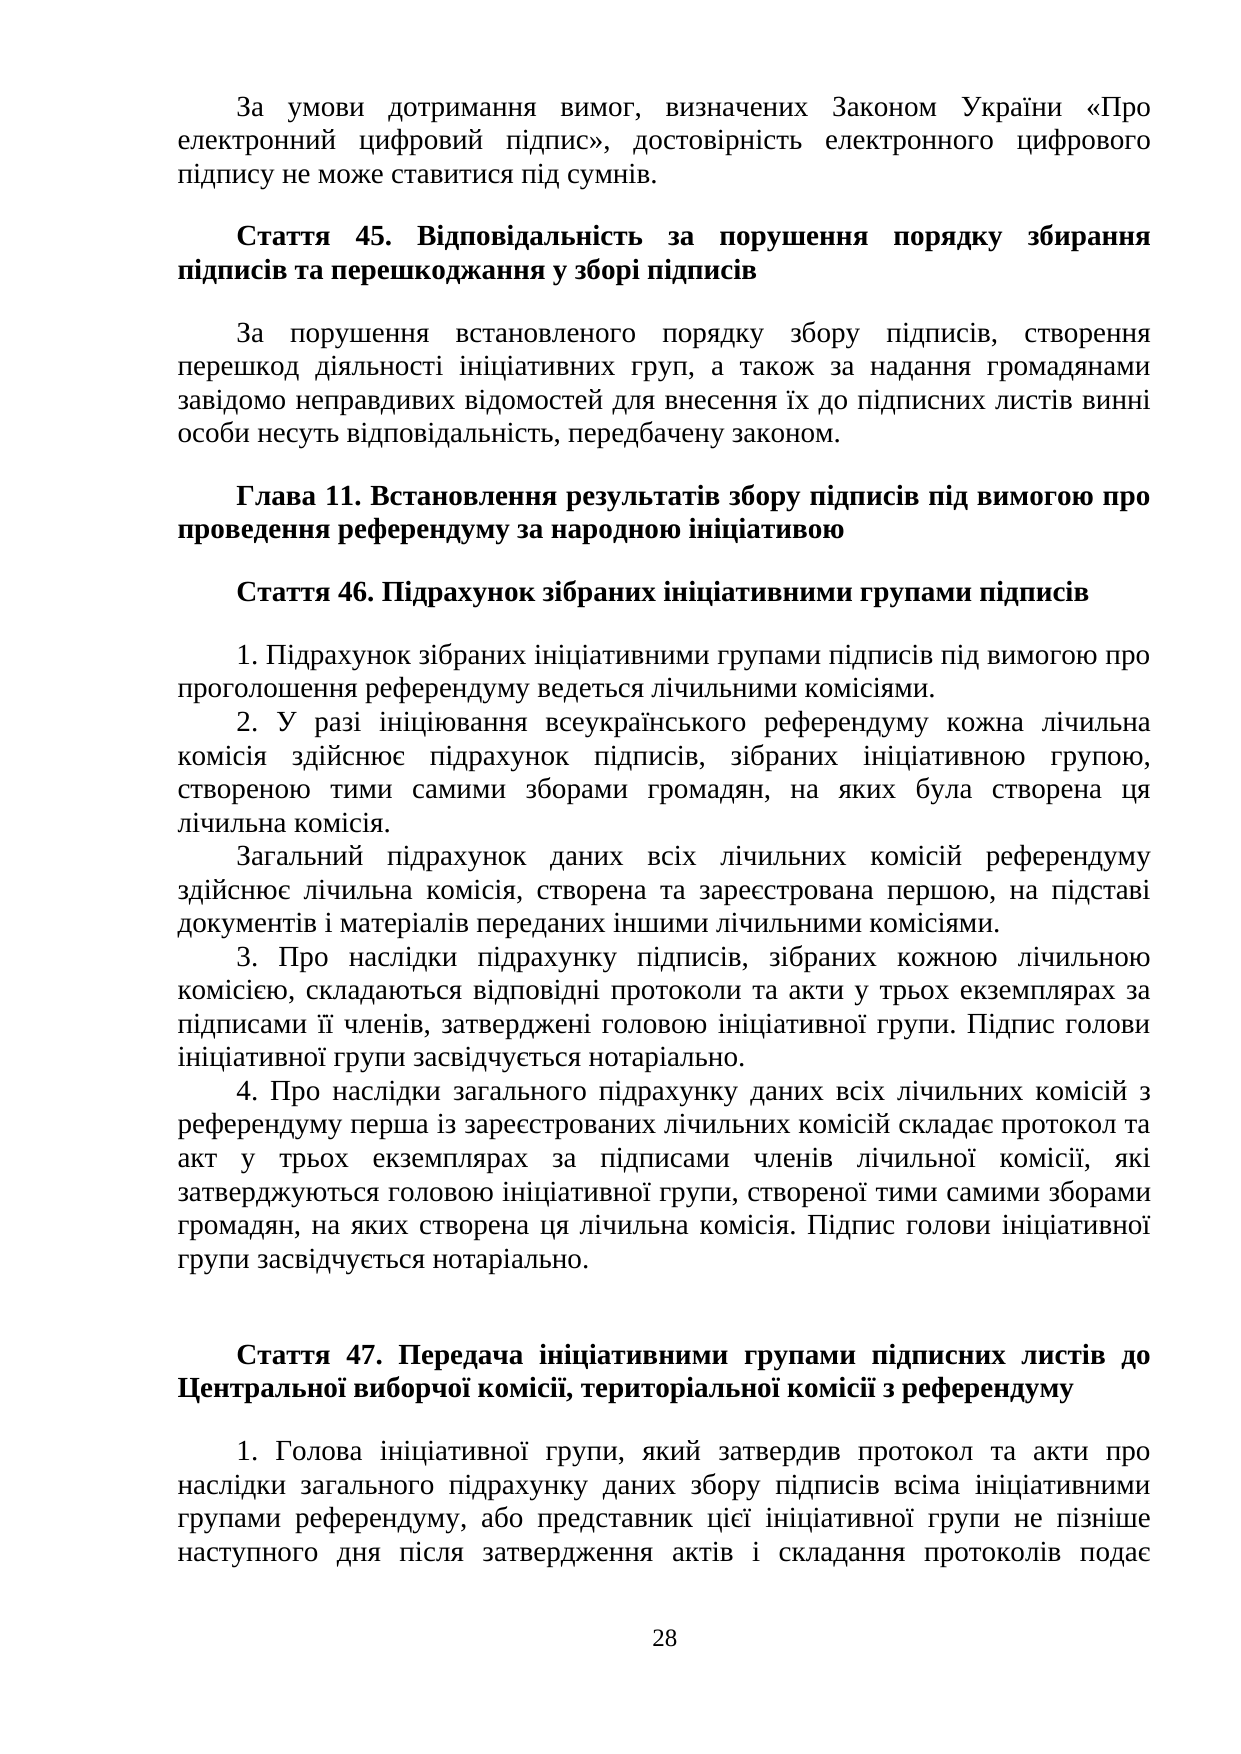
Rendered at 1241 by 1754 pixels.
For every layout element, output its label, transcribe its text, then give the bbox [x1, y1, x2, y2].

text Загальний підрахунок даних всіх лічильних комісій референдуму здійснює лічильна комісія, створена та зареєстрована першою, на підставі документів і матеріалів переданих іншими лічильними комісіями. [177, 838, 1152, 939]
text Стаття 47. Передача ініціативними групами підписних листів до Центральної виборчої комісії, територіальної комісії з референдуму [177, 1337, 1152, 1404]
text Глава 11. Встановлення результатів збору підписів під вимогою про проведення референдуму за народною ініціативою [177, 478, 1152, 545]
text 4. Про наслідки загального підрахунку даних всіх лічильних комісій з референдуму перша із зареєстрованих лічильних комісій складає протокол та акт у трьох екземплярах за підписами членів лічильної комісії, які затверджуються головою ініціативної групи, створеної тими самими зборами громадян, на яких створена ця лічильна комісія. Підпис голови ініціативної групи засвідчується нотаріально. [177, 1073, 1152, 1274]
text 3. Про наслідки підрахунку підписів, зібраних кожною лічильною комісією, складаються відповідні протоколи та акти у трьох екземплярах за підписами її членів, затверджені головою ініціативної групи. Підпис голови ініціативної групи засвідчується нотаріально. [177, 939, 1152, 1073]
text Стаття 45. Відповідальність за порушення порядку збирання підписів та перешкоджання у зборі підписів [177, 218, 1152, 286]
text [177, 1433, 1152, 1567]
text 1. Підрахунок зібраних ініціативними групами підписів під вимогою про проголошення референдуму ведеться лічильними комісіями. [177, 637, 1152, 704]
text 2. У разі ініціювання всеукраїнського референдуму кожна лічильна комісія здійснює підрахунок підписів, зібраних ініціативною групою, створеною тими самими зборами громадян, на яких була створена ця лічильна комісія. [177, 704, 1152, 838]
text За умови дотримання вимог, визначених Законом України «Про електронний цифровий підпис», достовірність електронного цифрового підпису не може ставитися під сумнів. [177, 89, 1152, 189]
text Стаття 46. Підрахунок зібраних ініціативними групами підписів [177, 574, 1152, 608]
text За порушення встановленого порядку збору підписів, створення перешкод діяльності ініціативних груп, а також за надання громадянами завідомо неправдивих відомостей для внесення їх до підписних листів винні особи несуть відповідальність, передбачену законом. [177, 315, 1152, 449]
